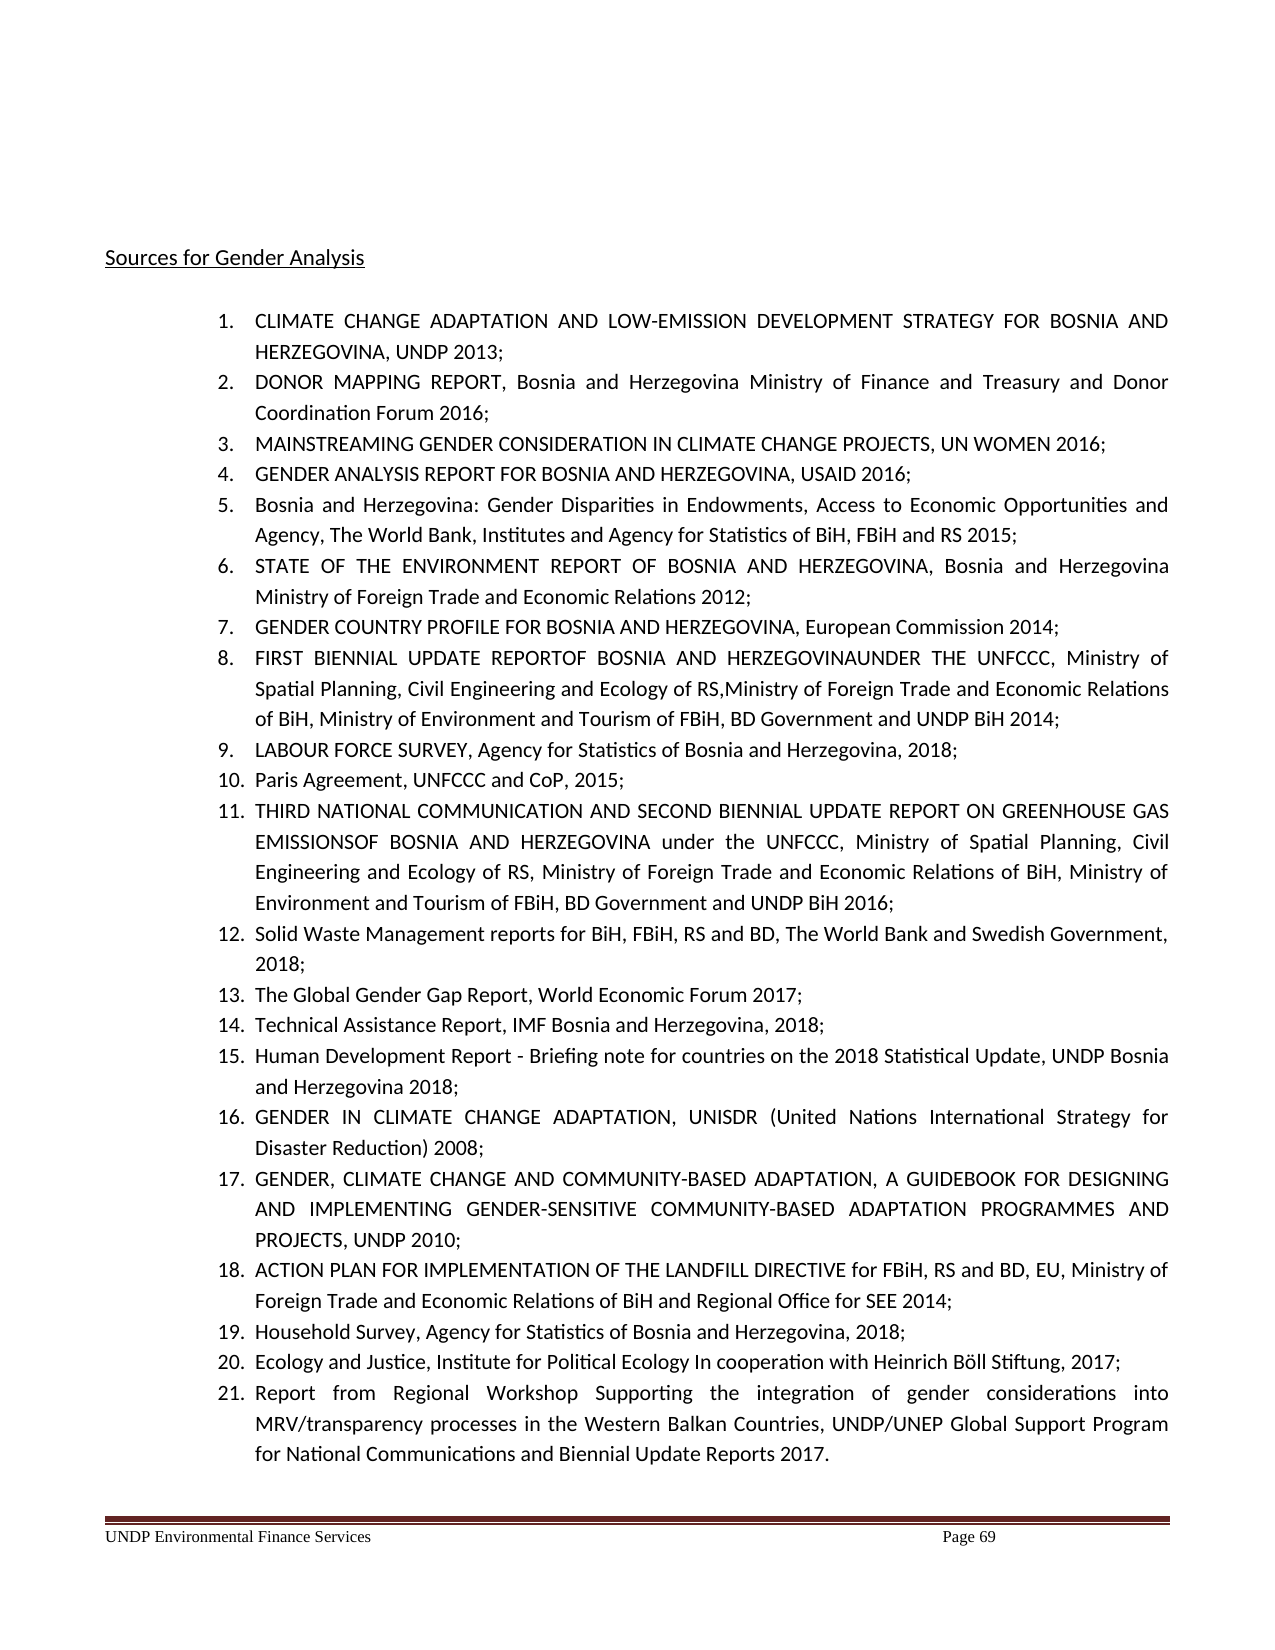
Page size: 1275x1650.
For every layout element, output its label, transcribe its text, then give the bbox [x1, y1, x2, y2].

list Report from Regional Workshop Supporting the integration of gender considerations into MRV/transparency processes in the Western Balkan Countries, UNDP/UNEP Global Support Program for National Communications and Biennial Update Reports 2017. [217, 1379, 1170, 1467]
list THIRD NATIONAL COMMUNICATION AND SECOND BIENNIAL UPDATE REPORT ON GREENHOUSE GAS EMISSIONSOF BOSNIA AND HERZEGOVINA under the UNFCCC, Ministry of Spatial Planning, Civil Engineering and Ecology of RS, Ministry of Foreign Trade and Economic Relations of BiH, Ministry of Environment and Tourism of FBiH, BD Government and UNDP BiH 2016; [217, 797, 1170, 916]
list GENDER COUNTRY PROFILE FOR BOSNIA AND HERZEGOVINA, European Commission 2014; [217, 613, 1170, 640]
list FIRST BIENNIAL UPDATE REPORTOF BOSNIA AND HERZEGOVINAUNDER THE UNFCCC, Ministry of Spatial Planning, Civil Engineering and Ecology of RS,Ministry of Foreign Trade and Economic Relations of BiH, Ministry of Environment and Tourism of FBiH, BD Government and UNDP BiH 2014; [217, 644, 1170, 732]
text Sources for Gender Analysis [105, 243, 1170, 271]
list Bosnia and Herzegovina: Gender Disparities in Endowments, Access to Economic Opportunities and Agency, The World Bank, Institutes and Agency for Statistics of BiH, FBiH and RS 2015; [217, 491, 1170, 548]
list GENDER IN CLIMATE CHANGE ADAPTATION, UNISDR (United Nations International Strategy for Disaster Reduction) 2008; [217, 1103, 1170, 1161]
list Solid Waste Management reports for BiH, FBiH, RS and BD, The World Bank and Swedish Government, 2018; [217, 920, 1170, 977]
list Ecology and Justice, Institute for Political Ecology In cooperation with Heinrich Böll Stiftung, 2017; [217, 1348, 1170, 1375]
list Household Survey, Agency for Statistics of Bosnia and Herzegovina, 2018; [217, 1318, 1170, 1344]
list GENDER, CLIMATE CHANGE AND COMMUNITY-BASED ADAPTATION, A GUIDEBOOK FOR DESIGNING AND IMPLEMENTING GENDER-SENSITIVE COMMUNITY-BASED ADAPTATION PROGRAMMES AND PROJECTS, UNDP 2010; [217, 1165, 1170, 1253]
list DONOR MAPPING REPORT, Bosnia and Herzegovina Ministry of Finance and Treasury and Donor Coordination Forum 2016; [217, 368, 1170, 426]
list The Global Gender Gap Report, World Economic Forum 2017; [217, 981, 1170, 1008]
list GENDER ANALYSIS REPORT FOR BOSNIA AND HERZEGOVINA, USAID 2016; [217, 460, 1170, 487]
list STATE OF THE ENVIRONMENT REPORT OF BOSNIA AND HERZEGOVINA, Bosnia and Herzegovina Ministry of Foreign Trade and Economic Relations 2012; [217, 552, 1170, 609]
list CLIMATE CHANGE ADAPTATION AND LOW-EMISSION DEVELOPMENT STRATEGY FOR BOSNIA AND HERZEGOVINA, UNDP 2013; [217, 307, 1170, 364]
list Technical Assistance Report, IMF Bosnia and Herzegovina, 2018; [217, 1012, 1170, 1038]
list ACTION PLAN FOR IMPLEMENTATION OF THE LANDFILL DIRECTIVE for FBiH, RS and BD, EU, Ministry of Foreign Trade and Economic Relations of BiH and Regional Office for SEE 2014; [217, 1257, 1170, 1314]
list MAINSTREAMING GENDER CONSIDERATION IN CLIMATE CHANGE PROJECTS, UN WOMEN 2016; [217, 430, 1170, 456]
list LABOUR FORCE SURVEY, Agency for Statistics of Bosnia and Herzegovina, 2018; [217, 736, 1170, 763]
list Paris Agreement, UNFCCC and CoP, 2015; [217, 767, 1170, 793]
list Human Development Report - Briefing note for countries on the 2018 Statistical Update, UNDP Bosnia and Herzegovina 2018; [217, 1042, 1170, 1099]
